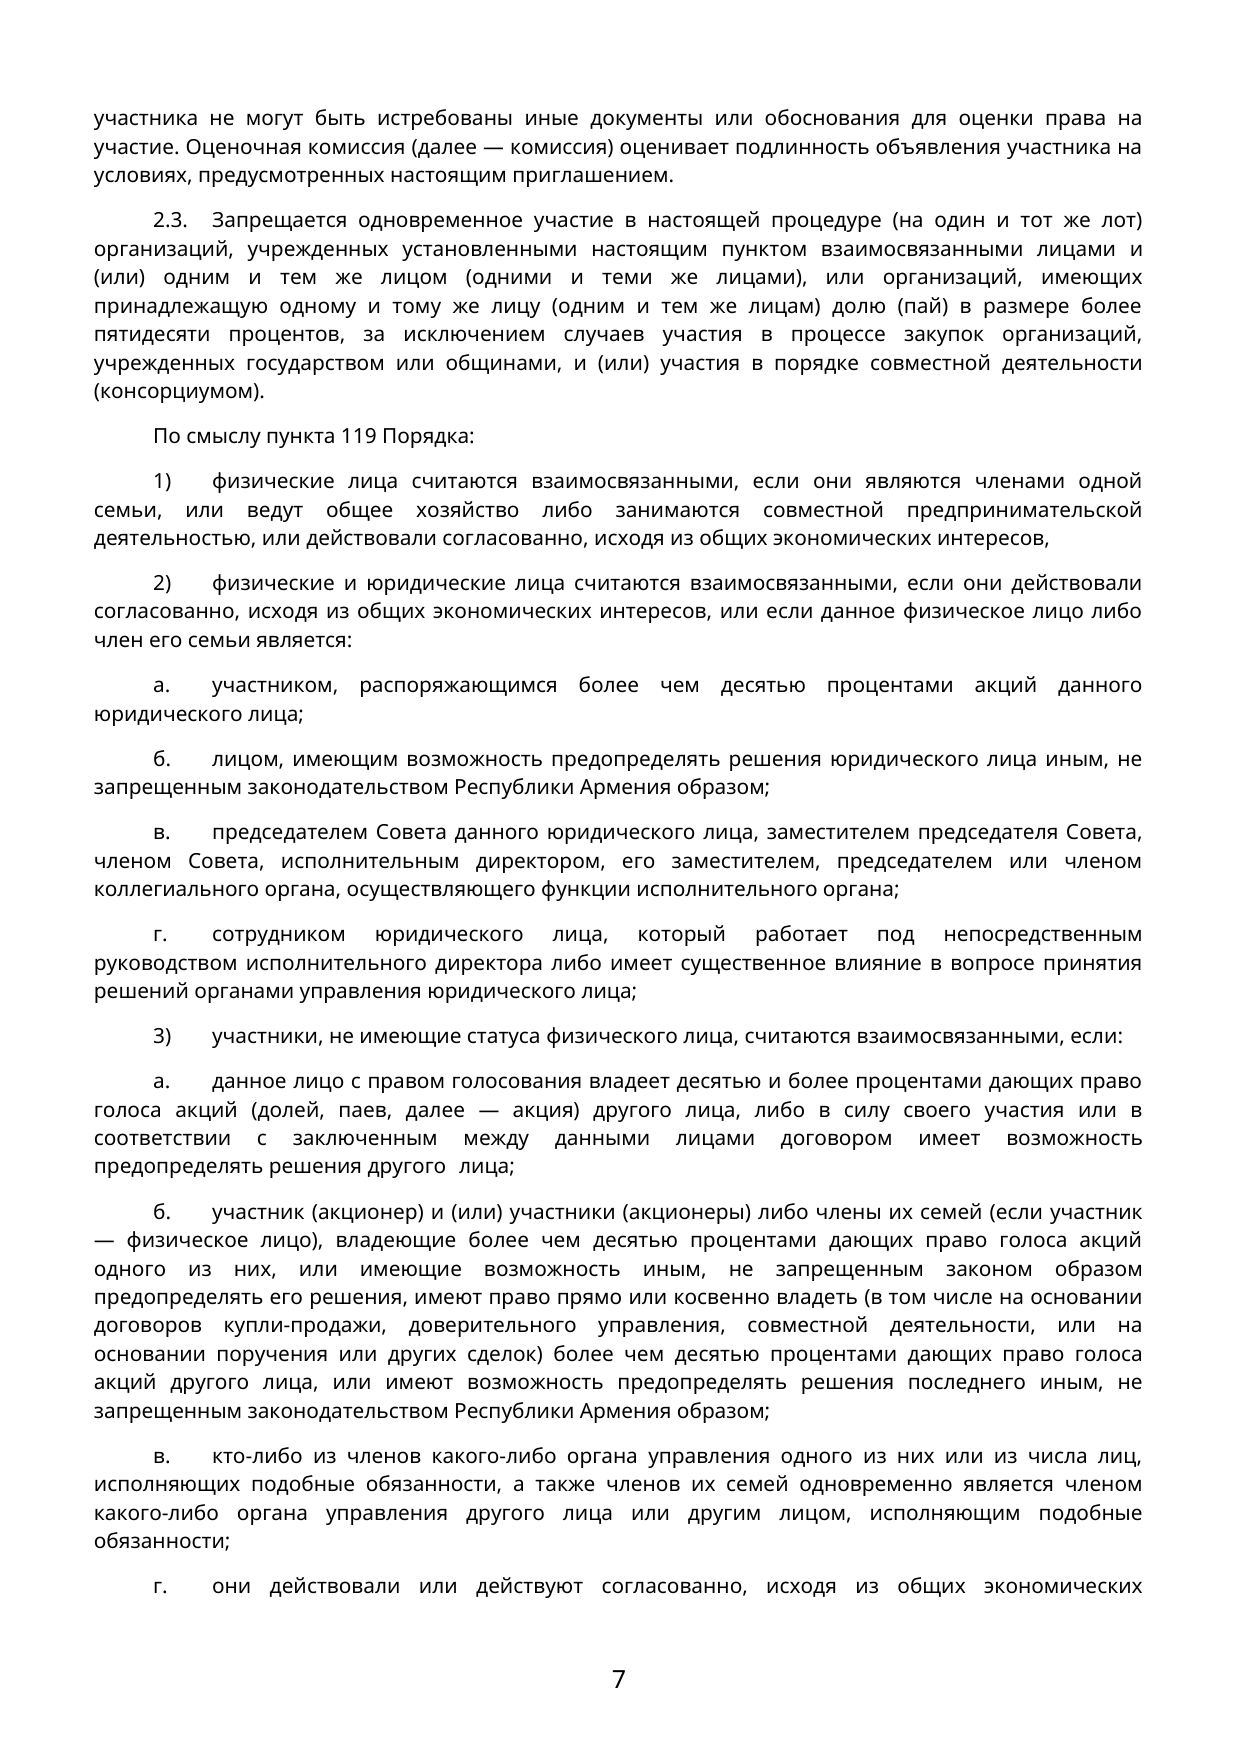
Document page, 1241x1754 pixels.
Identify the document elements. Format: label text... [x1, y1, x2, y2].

text б. лицом, имеющим возможность предопределять решения юридического лица иным, не запрещенным законодательством Республики Армения образом; [94, 744, 1144, 801]
text г. сотрудником юридического лица, который работает под непосредственным руководством исполнительного директора либо имеет существенное влияние в вопросе принятия решений органами управления юридического лица; [94, 919, 1144, 1004]
text 1) физические лица считаются взаимосвязанными, если они являются членами одной семьи, или ведут общее хозяйство либо занимаются совместной предпринимательской деятельностью, или действовали согласованно, исходя из общих экономических интересов, [94, 466, 1144, 552]
text б. участник (акционер) и (или) участники (акционеры) либо члены их семей (если участник — физическое лицо), владеющие более чем десятью процентами дающих право голоса акций одного из них, или имеющие возможность иным, не запрещенным законом образом предопределять его решения, имеют право прямо или косвенно владеть (в том числе на основании договоров купли-продажи, доверительного управления, совместной деятельности, или на основании поручения или других сделок) более чем десятью процентами дающих право голоса акций другого лица, или имеют возможность предопределять решения последнего иным, не запрещенным законодательством Республики Армения образом; [94, 1197, 1144, 1424]
text 3) участники, не имеющие статуса физического лица, считаются взаимосвязанными, если: [94, 1021, 1144, 1050]
text в. кто-либо из членов какого-либо органа управления одного из них или из числа лиц, исполняющих подобные обязанности, а также членов их семей одновременно является членом какого-либо органа управления другого лица или другим лицом, исполняющим подобные обязанности; [94, 1441, 1144, 1555]
text По смыслу пункта 119 Порядка: [94, 421, 1144, 449]
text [94, 1571, 1144, 1600]
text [94, 103, 1144, 189]
text а. участником, распоряжающимся более чем десятью процентами акций данного юридического лица; [94, 670, 1144, 727]
text в. председателем Совета данного юридического лица, заместителем председателя Совета, членом Совета, исполнительным директором, его заместителем, председателем или членом коллегиального органа, осуществляющего функции исполнительного органа; [94, 817, 1144, 903]
text 2.3. Запрещается одновременное участие в настоящей процедуре (на один и тот же лот) организаций, учрежденных установленными настоящим пунктом взаимосвязанными лицами и (или) одним и тем же лицом (одними и теми же лицами), или организаций, имеющих принадлежащую одному и тому же лицу (одним и тем же лицам) долю (пай) в размере более пятидесяти процентов, за исключением случаев участия в процессе закупок организаций, учрежденных государством или общинами, и (или) участия в порядке совместной деятельности (консорциумом). [94, 205, 1144, 404]
text а. данное лицо с правом голосования владеет десятью и более процентами дающих право голоса акций (долей, паев, далее — акция) другого лица, либо в силу своего участия или в соответствии с заключенным между данными лицами договором имеет возможность предопределять решения другого лица; [94, 1066, 1144, 1180]
text 2) физические и юридические лица считаются взаимосвязанными, если они действовали согласованно, исходя из общих экономических интересов, или если данное физическое лицо либо член его семьи является: [94, 568, 1144, 653]
